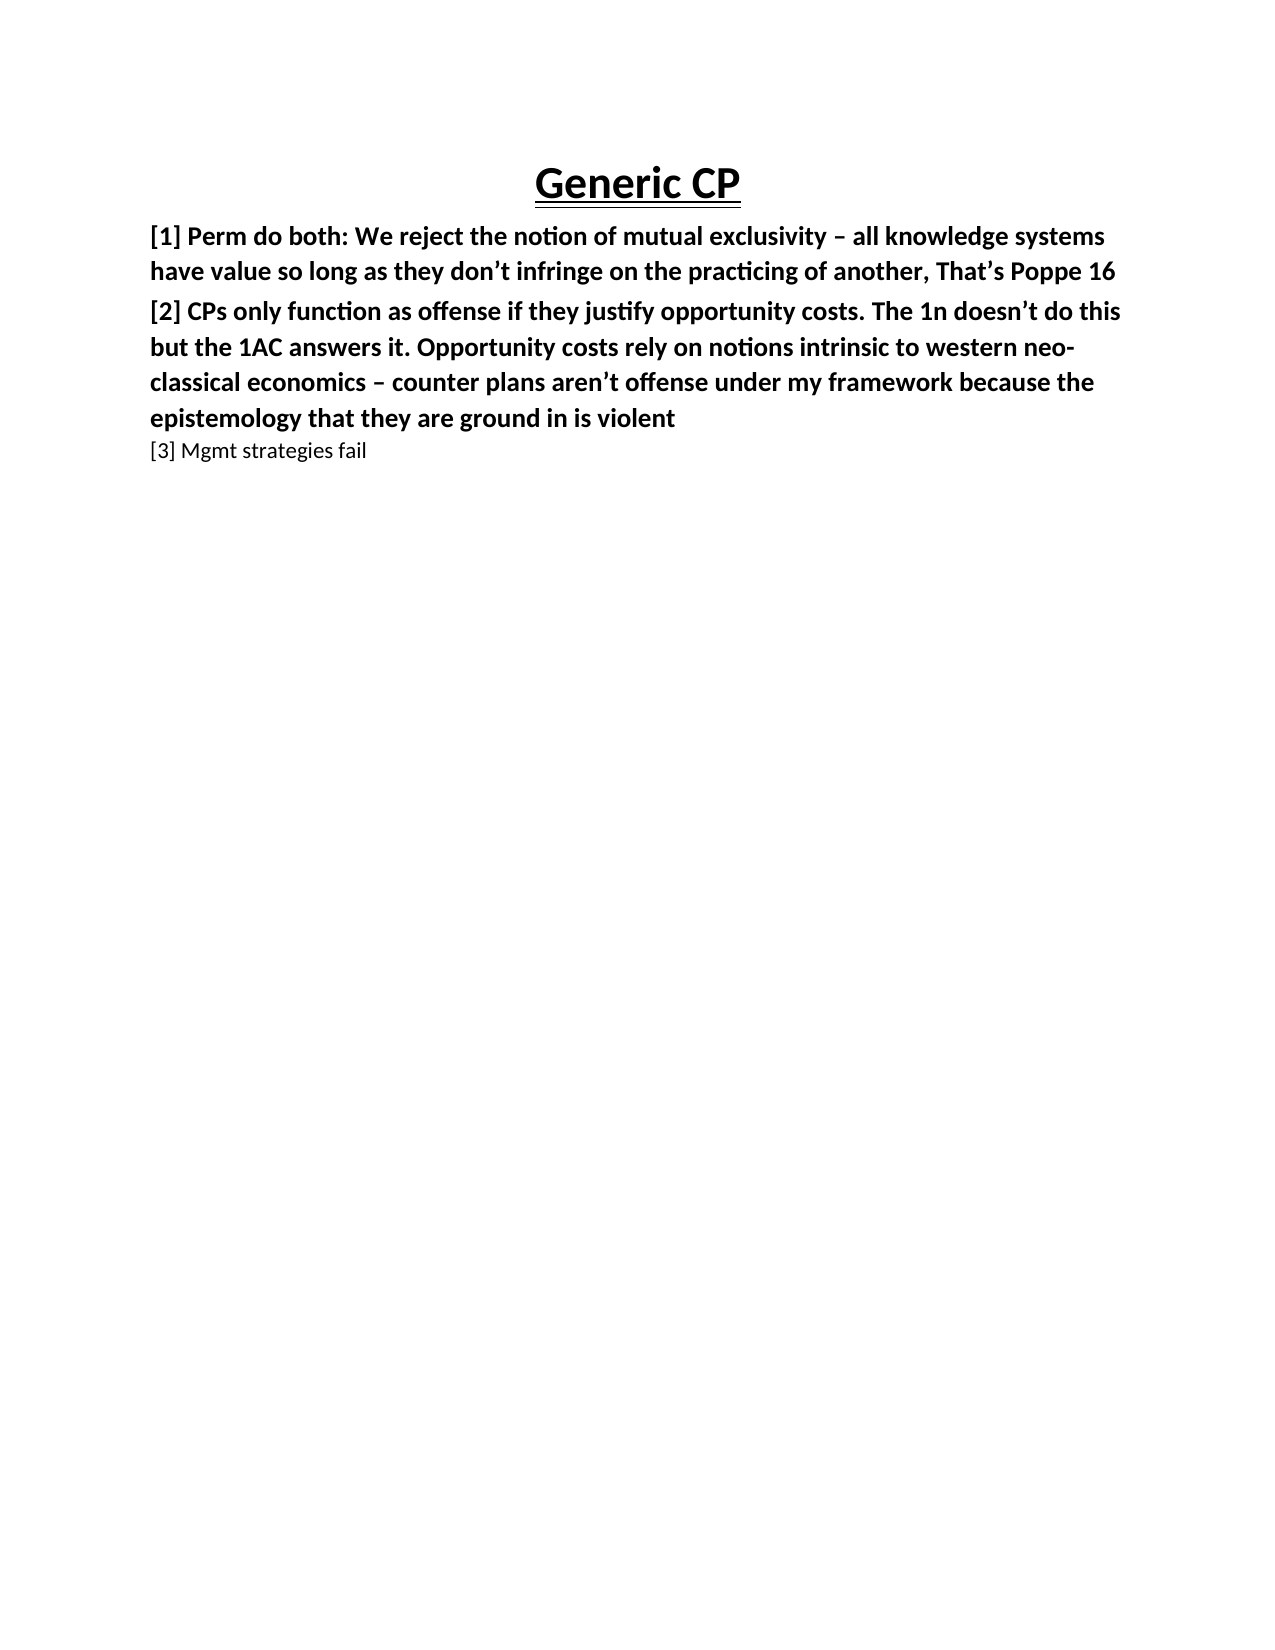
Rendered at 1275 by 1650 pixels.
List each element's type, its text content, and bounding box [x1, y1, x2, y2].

subtitle Generic CP [150, 154, 1125, 210]
subtitle [1] Perm do both: We reject the notion of mutual exclusivity – all knowledge systems have value so long as they don’t infringe on the practicing of another, That’s Poppe 16 [150, 219, 1125, 287]
subtitle [2] CPs only function as offense if they justify opportunity costs. The 1n doesn’t do this but the 1AC answers it. Opportunity costs rely on notions intrinsic to western neo-classical economics – counter plans aren’t offense under my framework because the epistemology that they are ground in is violent [150, 294, 1125, 434]
text [3] Mgmt strategies fail [150, 437, 1125, 464]
